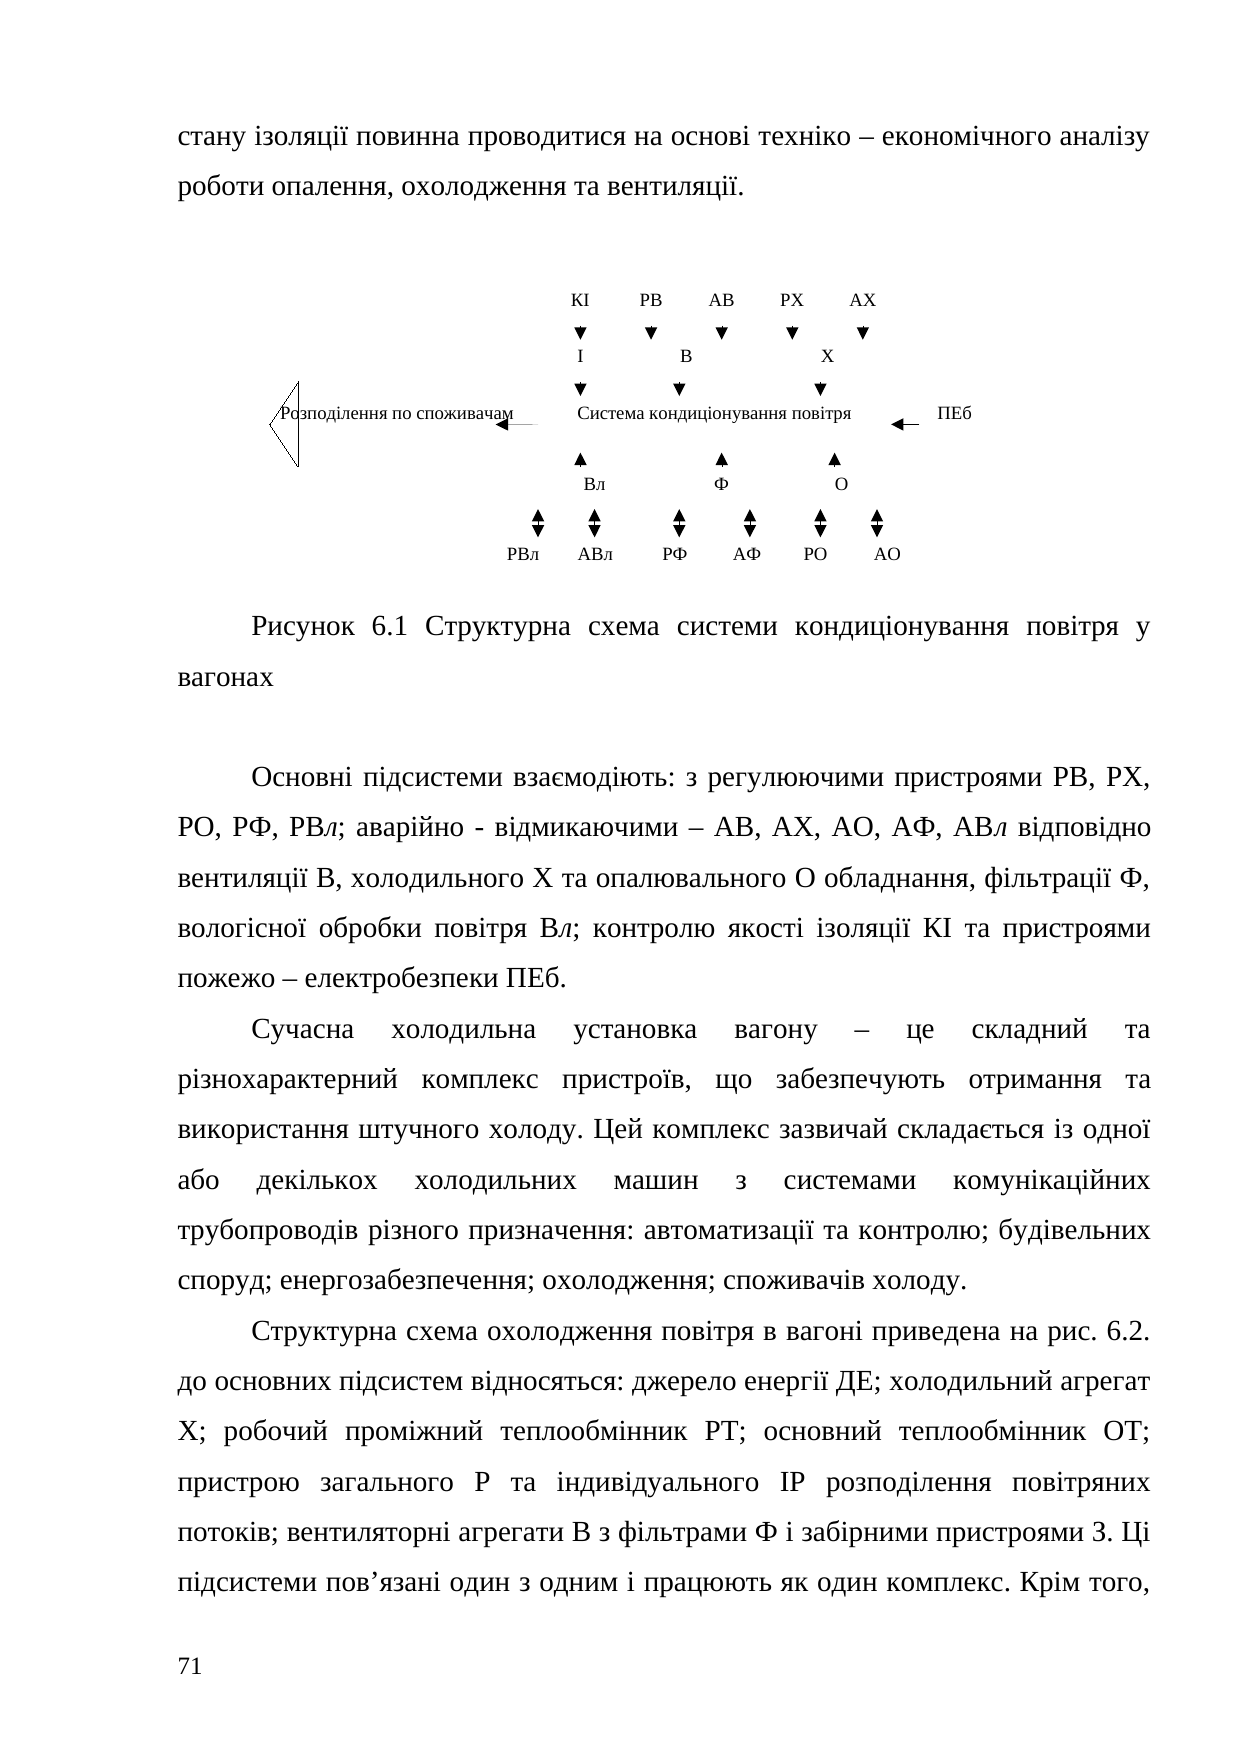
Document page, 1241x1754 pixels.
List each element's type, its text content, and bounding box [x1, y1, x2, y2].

text Рисунок 6.1 Структурна схема системи кондиціонування повітря у вагонах [177, 608, 1152, 692]
text Основні підсистеми взаємодіють: з регулюючими пристроями РВ, РХ, РО, РФ, РВл; аварійно - відмикаючими – АВ, АХ, АО, АФ, АВл відповідно вентиляції В, холодильного Х та опалювального О обладнання, фільтрації Ф, вологісної обробки повітря Вл; контролю якості ізоляції КІ та пристроями пожежо – електробезпеки ПЕб. [177, 759, 1152, 994]
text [177, 1313, 1152, 1598]
text Сучасна холодильна установка вагону – це складний та різнохарактерний комплекс пристроїв, що забезпечують отримання та використання штучного холоду. Цей комплекс зазвичай складається із одної або декількох холодильних машин з системами комунікаційних трубопроводів різного призначення: автоматизації та контролю; будівельних споруд; енергозабезпечення; охолодження; споживачів холоду. [177, 1011, 1152, 1296]
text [177, 118, 1152, 202]
